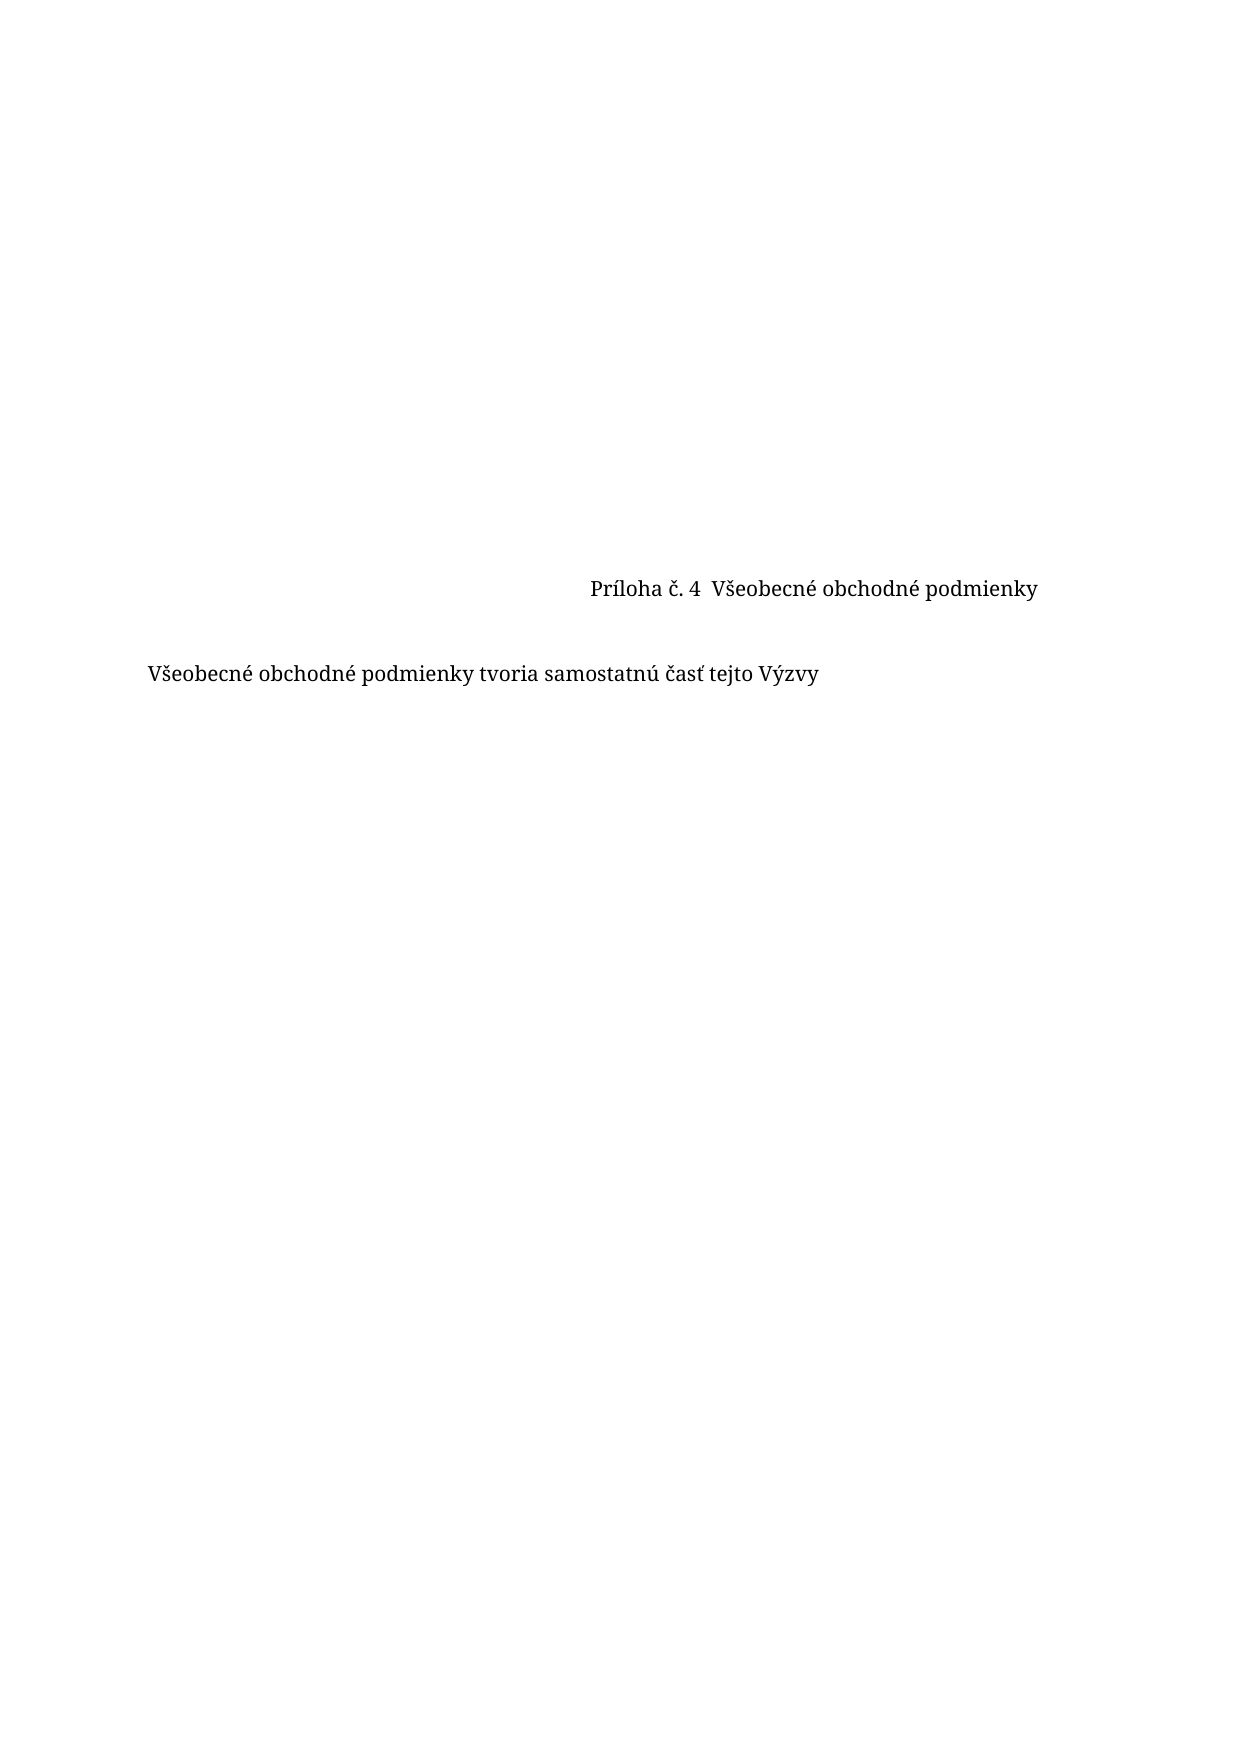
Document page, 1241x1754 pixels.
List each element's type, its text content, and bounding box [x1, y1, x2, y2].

text Všeobecné obchodné podmienky tvoria samostatnú časť tejto Výzvy [148, 659, 1093, 688]
text Príloha č. 4 Všeobecné obchodné podmienky [148, 574, 1093, 603]
